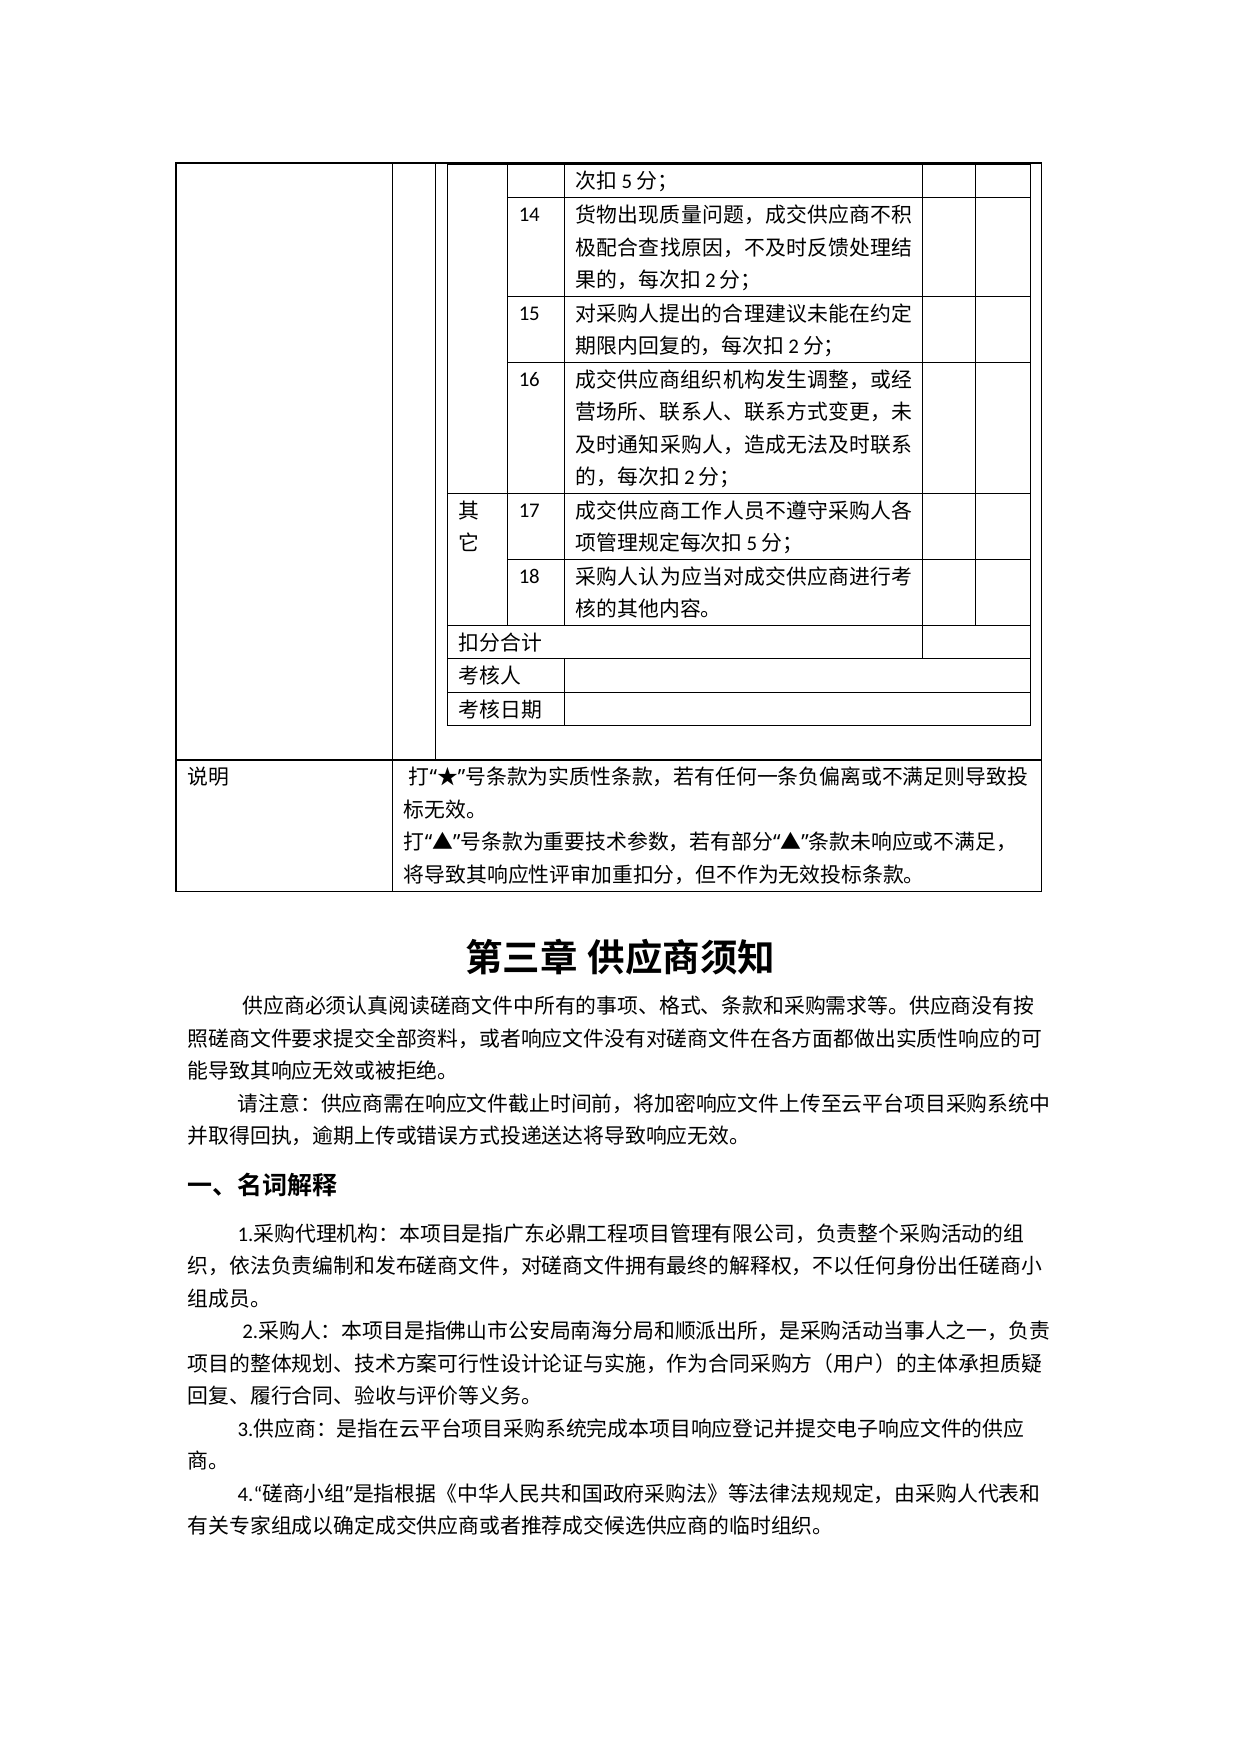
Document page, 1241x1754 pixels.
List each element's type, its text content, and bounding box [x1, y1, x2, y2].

text 供应商必须认真阅读磋商文件中所有的事项、格式、条款和采购需求等。供应商没有按照磋商文件要求提交全部资料，或者响应文件没有对磋商文件在各方面都做出实质性响应的可能导致其响应无效或被拒绝。 [187, 989, 1053, 1087]
text 第三章 供应商须知 [187, 924, 1053, 989]
text 1.采购代理机构：本项目是指广东必鼎工程项目管理有限公司，负责整个采购活动的组织，依法负责编制和发布磋商文件，对磋商文件拥有最终的解释权，不以任何身份出任磋商小组成员。 [187, 1217, 1053, 1314]
text 3.供应商：是指在云平台项目采购系统完成本项目响应登记并提交电子响应文件的供应商。 [187, 1412, 1053, 1477]
table_cell ★ [177, 164, 392, 759]
text 4.“磋商小组”是指根据《中华人民共和国政府采购法》等法律法规规定，由采购人代表和有关专家组成以确定成交供应商或者推荐成交候选供应商的临时组织。 [187, 1477, 1053, 1542]
text 请注意：供应商需在响应文件截止时间前，将加密响应文件上传至云平台项目采购系统中并取得回执，逾期上传或错误方式投递送达将导致响应无效。 [187, 1087, 1053, 1152]
table_cell 打“★”号条款为实质性条款，若有任何一条负偏离或不满足则导致投标无效。 打“▲”号条款为重要技术参数，若有部分“▲”条款未响应或不满足，将导致其响应性评审加重扣分，但不作为无效投标条款。 [393, 761, 1041, 891]
text 2.采购人：本项目是指佛山市公安局南海分局和顺派出所，是采购活动当事人之一，负责项目的整体规划、技术方案可行性设计论证与实施，作为合同采购方（用户）的主体承担质疑回复、履行合同、验收与评价等义务。 [187, 1314, 1053, 1412]
text 一、名词解释 [187, 1152, 1053, 1217]
table_cell 10 [393, 164, 435, 759]
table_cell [436, 164, 1041, 759]
table_cell 说明 [177, 761, 392, 891]
